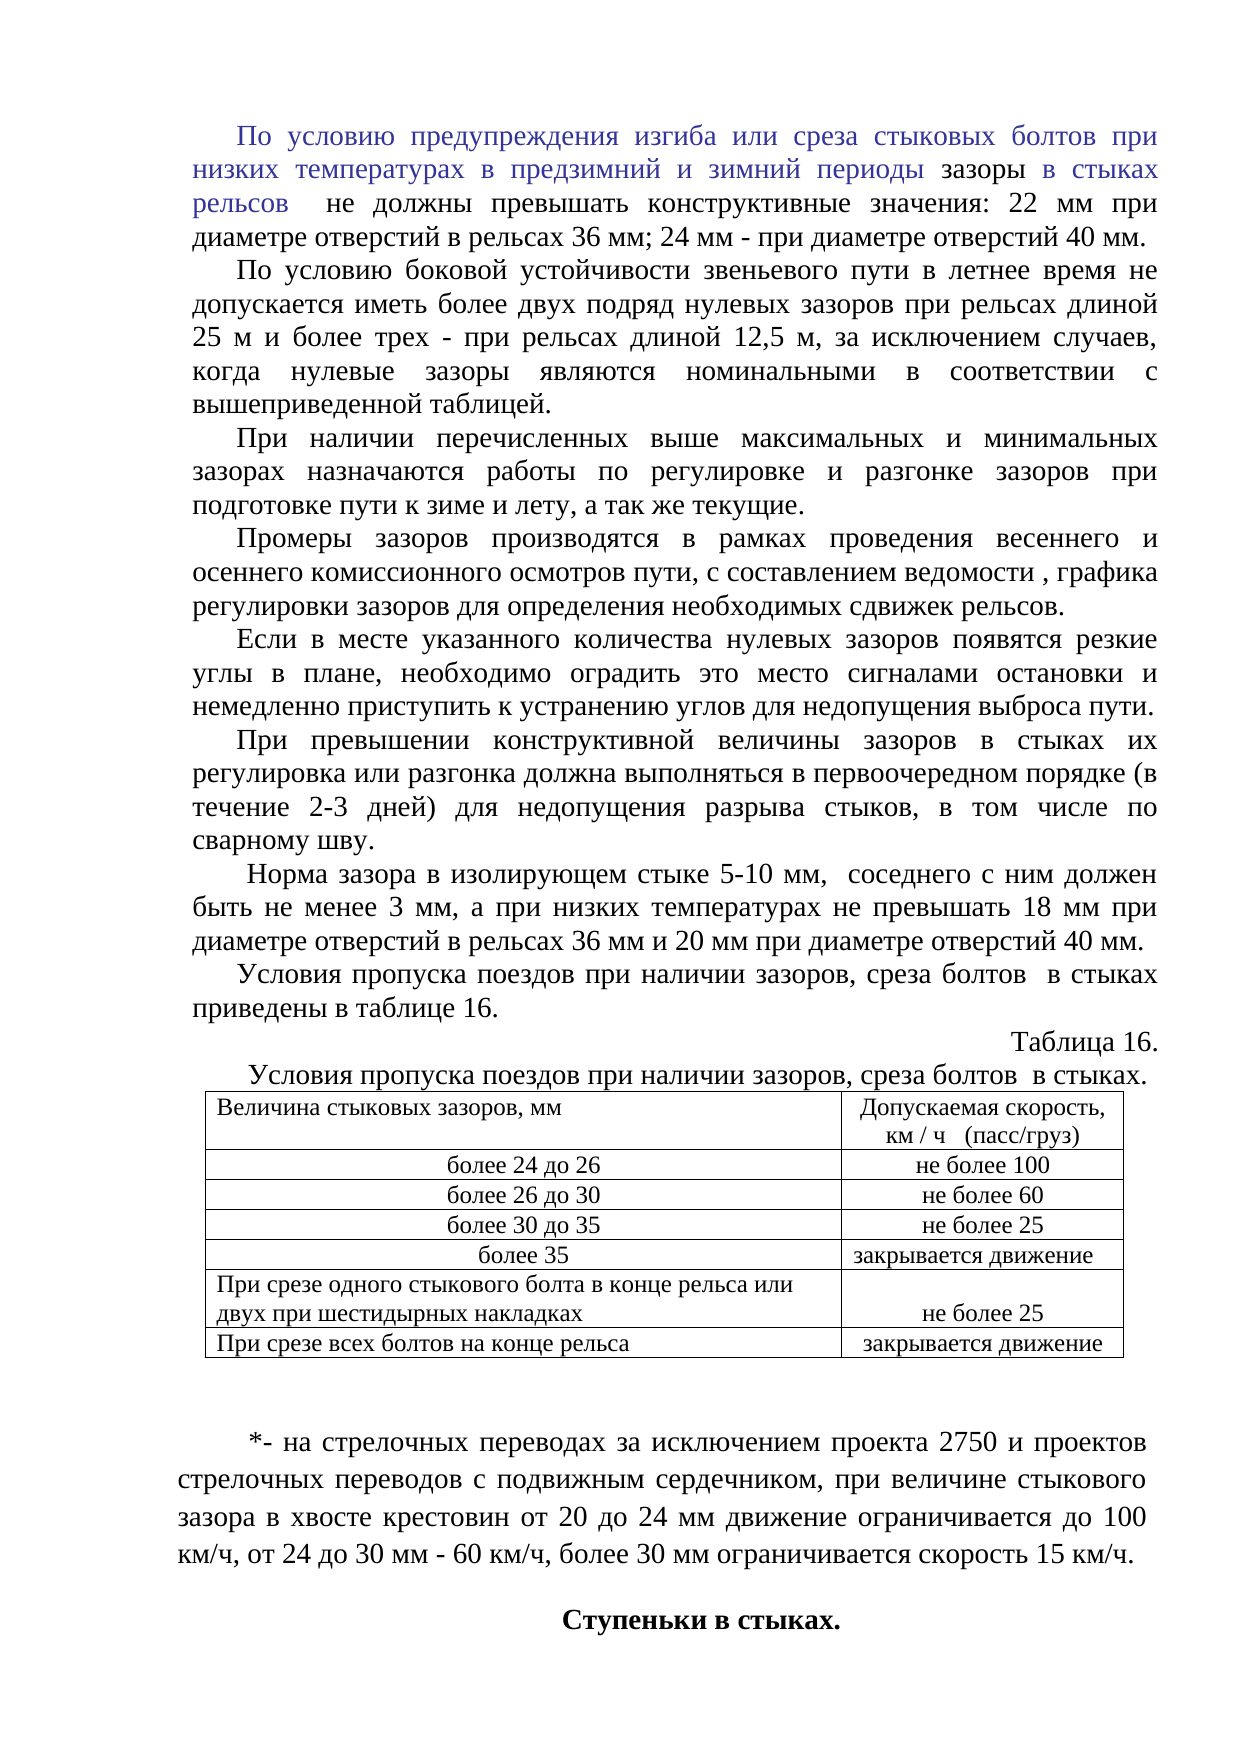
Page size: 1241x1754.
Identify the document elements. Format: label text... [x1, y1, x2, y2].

table_cell При срезе всех болтов на конце рельса [206, 1328, 841, 1357]
table_cell не более 60 [842, 1180, 1123, 1209]
table_cell закрывается движение [842, 1328, 1123, 1357]
text Ступеньки в стыках. [177, 1602, 1159, 1636]
text *- на стрелочных переводах за исключением проекта 2750 и проектов стрелочных переводов с подвижным сердечником, при величине стыкового зазора в хвосте крестовин от 20 до 24 мм движение ограничивается до 100 км/ч, от 24 до 30 мм - 60 км/ч, более 30 мм ограничивается скорость 15 км/ч. [177, 1421, 1147, 1571]
text При превышении конструктивной величины зазоров в стыках их регулировка или разгонка должна выполняться в первоочередном порядке (в течение 2-3 дней) для недопущения разрыва стыков, в том числе по сварному шву. [192, 722, 1159, 856]
table_cell не более 100 [842, 1150, 1123, 1179]
table_cell закрывается движение [842, 1240, 1123, 1268]
table_cell более 35 [206, 1240, 841, 1268]
text По условию боковой устойчивости звеньевого пути в летнее время не допускается иметь более двух подряд нулевых зазоров при рельсах длиной и более трех - при рельсах длиной , за исключением случаев, когда нулевые зазоры являются номинальными в соответствии с вышеприведенной таблицей. [192, 252, 1159, 420]
table_header Величина стыковых зазоров, мм [206, 1092, 841, 1149]
text Условия пропуска поездов при наличии зазоров, среза болтов в стыках. [192, 1057, 1159, 1091]
table_cell более 26 до 30 [206, 1180, 841, 1209]
text Промеры зазоров производятся в рамках проведения весеннего и осеннего комиссионного осмотров пути, с составлением ведомости , графика регулировки зазоров для определения необходимых сдвижек рельсов. [192, 521, 1159, 621]
table_cell не более 25 [842, 1270, 1123, 1327]
text При наличии перечисленных выше максимальных и минимальных зазорах назначаются работы по регулировке и разгонке зазоров при подготовке пути к зиме и лету, а так же текущие. [192, 420, 1159, 521]
text Условия пропуска поездов при наличии зазоров, среза болтов в стыках приведены в таблице 16. [192, 957, 1159, 1024]
table_cell более 24 до 26 [206, 1150, 841, 1179]
text По условию предупреждения изгиба или среза стыковых болтов при низких температурах в предзимний и зимний периоды зазоры в стыках рельсов не должны превышать конструктивные значения: при диаметре отверстий в рельсах ; - при диаметре отверстий . [192, 118, 1159, 252]
table_cell более 30 до 35 [206, 1210, 841, 1239]
text Если в месте указанного количества нулевых зазоров появятся резкие углы в плане, необходимо оградить это место сигналами остановки и немедленно приступить к устранению углов для недопущения выброса пути. [192, 621, 1159, 722]
table_cell При срезе одного стыкового болта в конце рельса или двух при шестидырных накладках [206, 1270, 841, 1327]
text Таблица 16. [192, 1024, 1159, 1057]
table_header Допускаемая скорость, км / ч (пасс/груз) [842, 1092, 1123, 1149]
text Норма зазора в изолирующем стыке 5-, соседнего с ним должен быть не менее , а при низких температурах не превышать при диаметре отверстий в рельсах и при диаметре отверстий . [192, 856, 1159, 957]
table_cell не более 25 [842, 1210, 1123, 1239]
